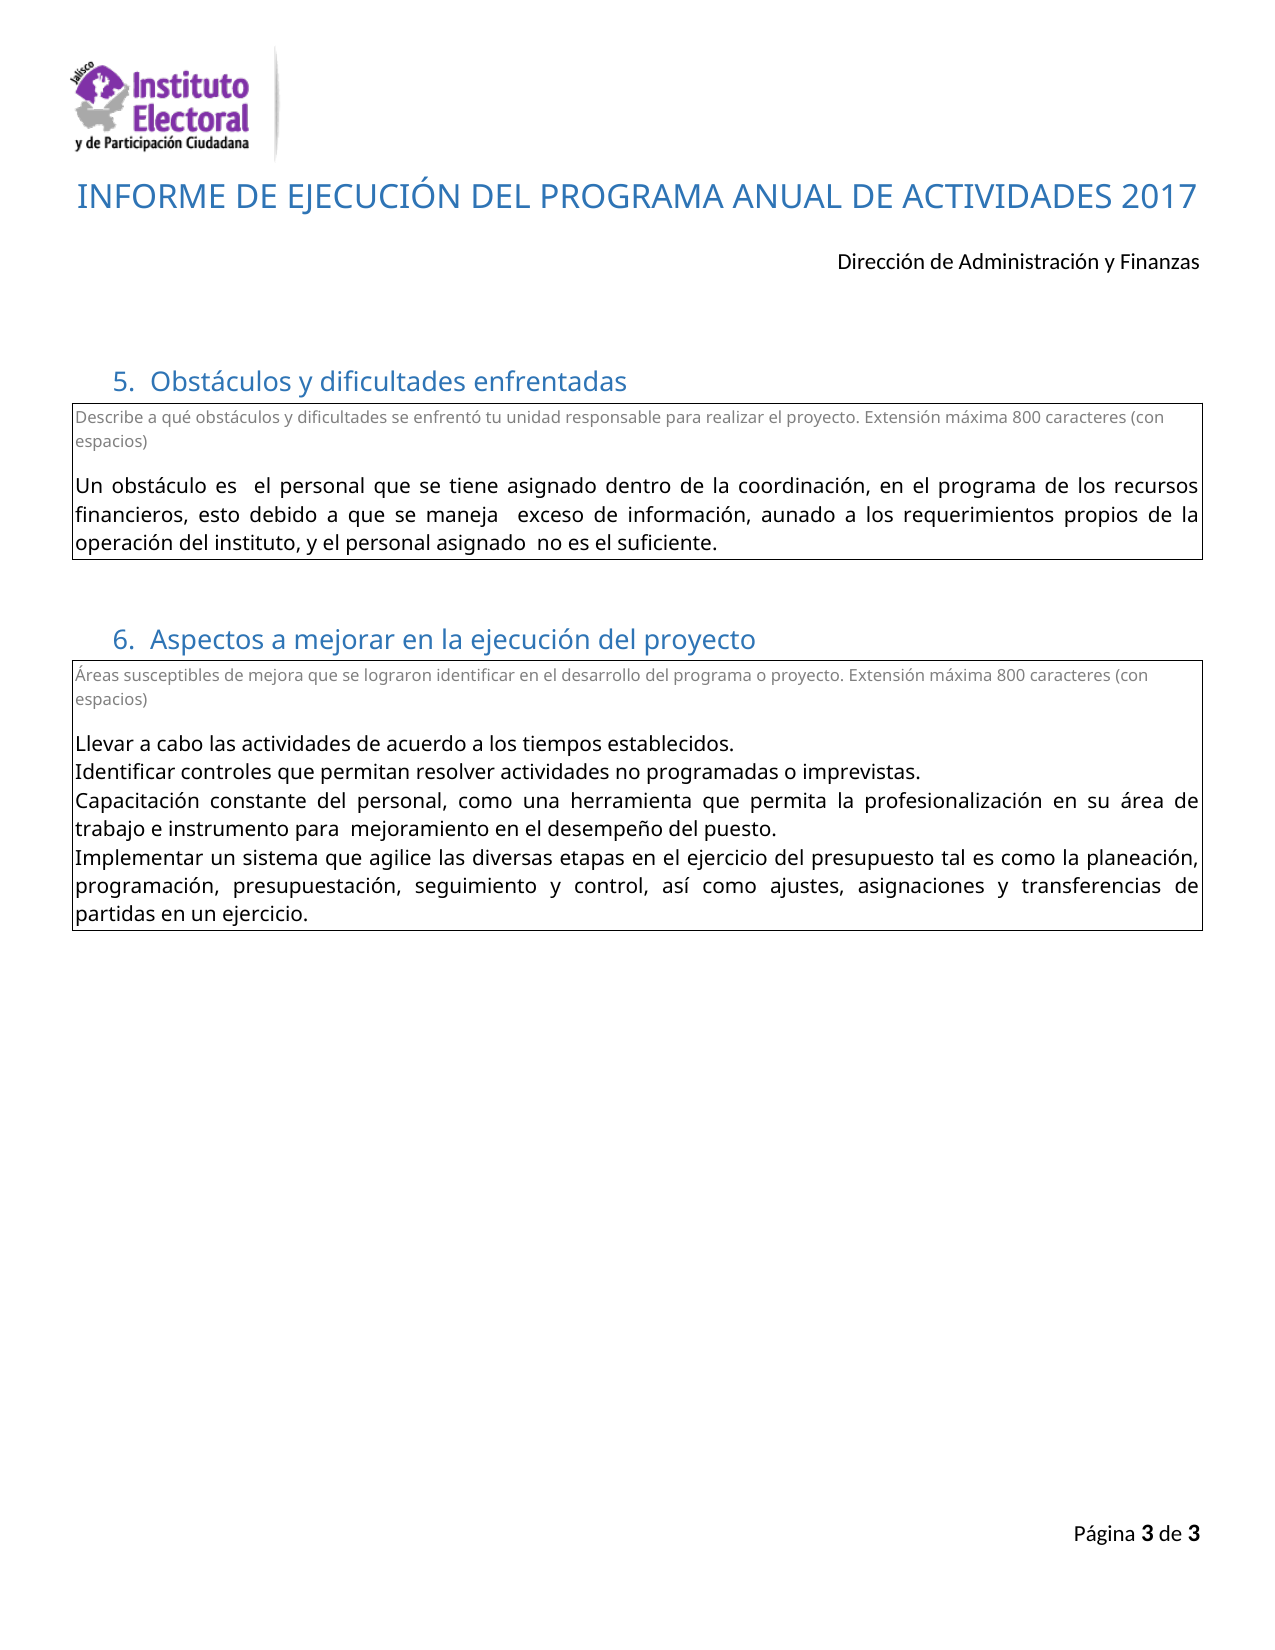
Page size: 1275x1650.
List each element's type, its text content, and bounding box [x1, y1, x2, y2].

text Áreas susceptibles de mejora que se lograron identificar en el desarrollo del programa o proyecto. Extensión máxima 800 caracteres (con espacios) [73, 661, 1202, 710]
text Capacitación constante del personal, como una herramienta que permita la profesionalización en su área de trabajo e instrumento para mejoramiento en el desempeño del puesto. [75, 786, 1200, 839]
text Un obstáculo es el personal que se tiene asignado dentro de la coordinación, en el programa de los recursos financieros, esto debido a que se maneja exceso de información, aunado a los requerimientos propios de la operación del instituto, y el personal asignado no es el suficiente. [73, 468, 1202, 559]
text Describe a qué obstáculos y dificultades se enfrentó tu unidad responsable para realizar el proyecto. Extensión máxima 800 caracteres (con espacios) [73, 404, 1202, 453]
subtitle Aspectos a mejorar en la ejecución del proyecto [112, 620, 1200, 657]
picture [59, 37, 302, 173]
text Identificar controles que permitan resolver actividades no programadas o imprevistas. [75, 757, 1200, 786]
text Llevar a cabo las actividades de acuerdo a los tiempos establecidos. [73, 726, 1202, 757]
subtitle Obstáculos y dificultades enfrentadas [112, 363, 1200, 399]
text Implementar un sistema que agilice las diversas etapas en el ejercicio del presupuesto tal es como la planeación, programación, presupuestación, seguimiento y control, así como ajustes, asignaciones y transferencias de partidas en un ejercicio. [73, 839, 1202, 930]
